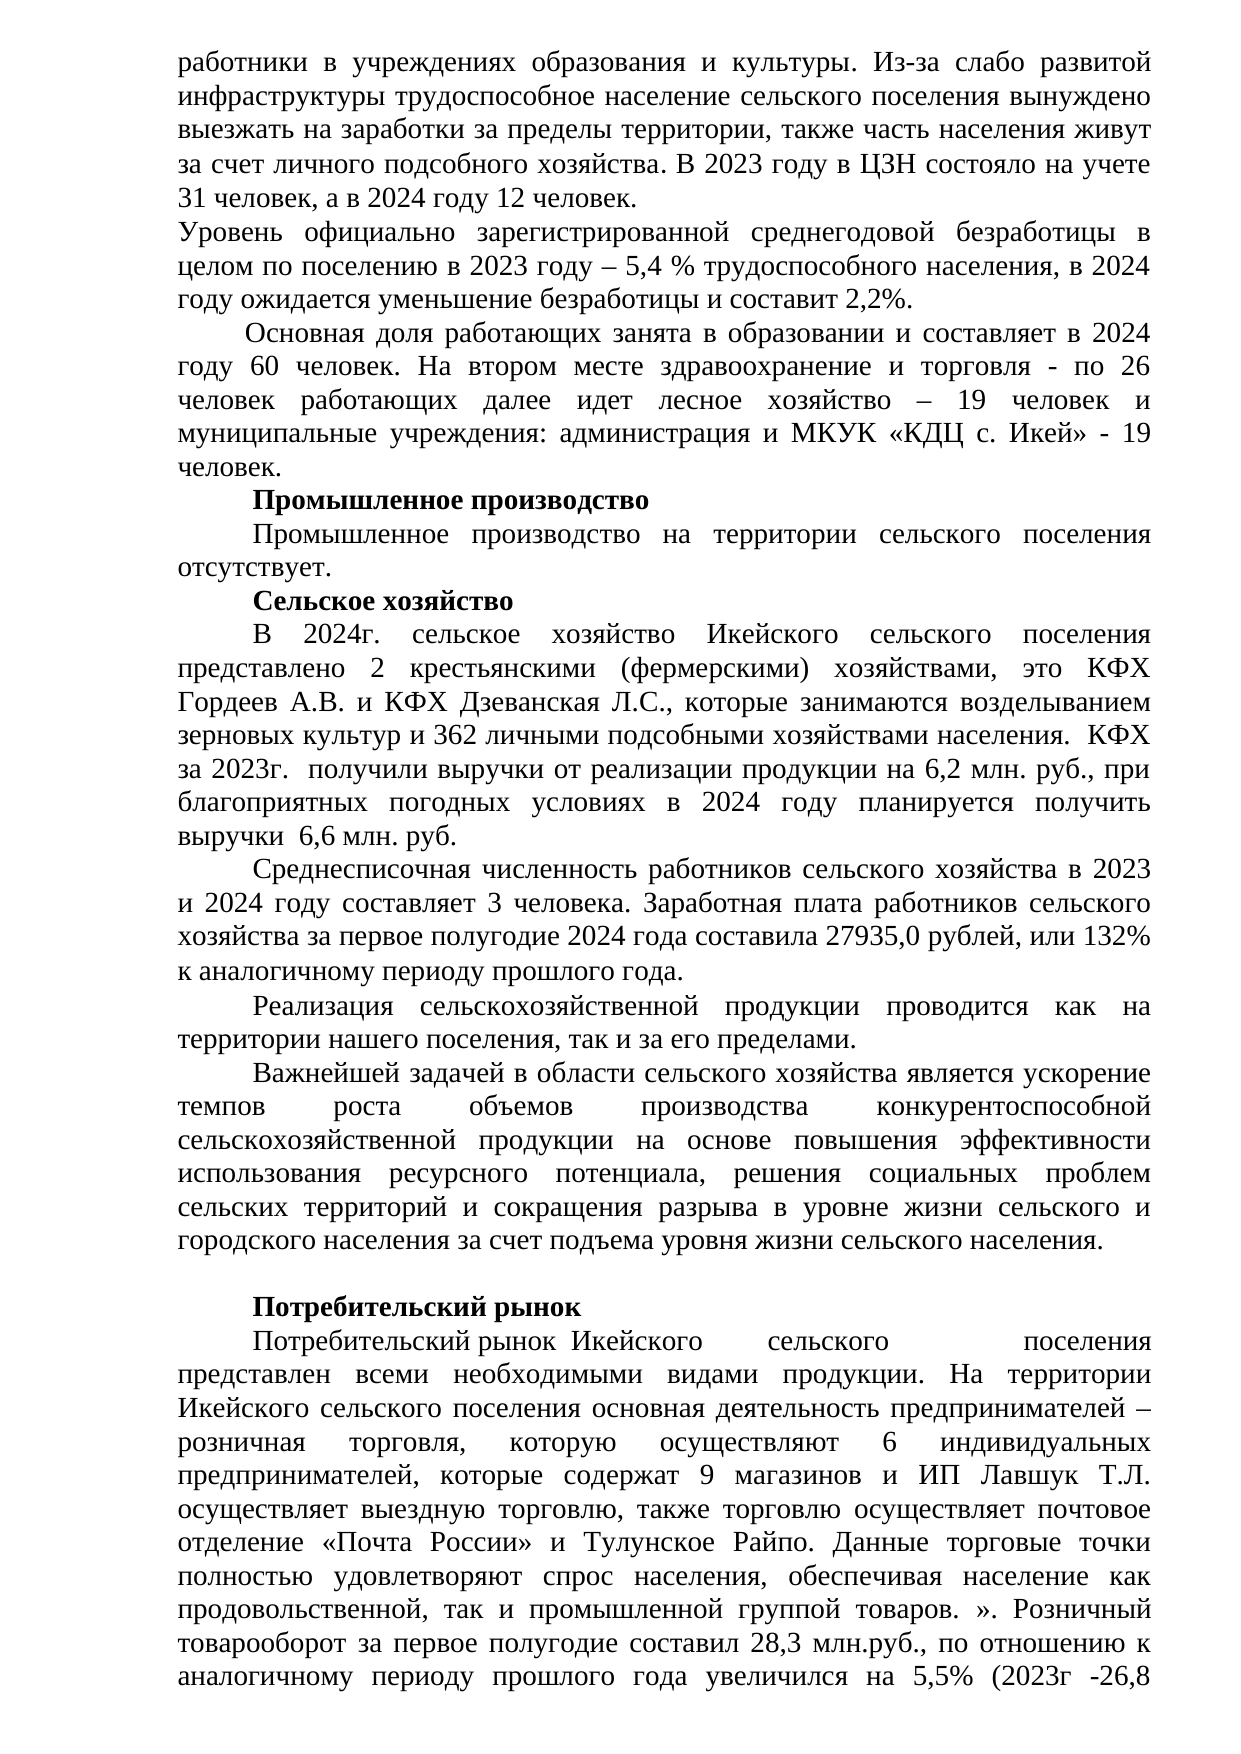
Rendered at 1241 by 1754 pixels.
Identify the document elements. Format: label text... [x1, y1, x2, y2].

text Потребительский рынок [177, 1289, 1152, 1323]
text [177, 44, 1152, 214]
text Важнейшей задачей в области сельского хозяйства является ускорение темпов роста объемов производства конкурентоспособной сельскохозяйственной продукции на основе повышения эффективности использования ресурсного потенциала, решения социальных проблем сельских территорий и сокращения разрыва в уровне жизни сельского и городского населения за счет подъема уровня жизни сельского населения. [177, 1055, 1152, 1256]
text Промышленное производство на территории сельского поселения отсутствует. [177, 516, 1152, 583]
text Уровень официально зарегистрированной среднегодовой безработицы в целом по поселению в 2023 году – 5,4 % трудоспособного населения, в 2024 году ожидается уменьшение безработицы и составит 2,2%. [177, 214, 1152, 315]
text Среднесписочная численность работников сельского хозяйства в 2023 и 2024 году составляет 3 человека. Заработная плата работников сельского хозяйства за первое полугодие 2024 года составила 27935,0 рублей, или 132% к аналогичному периоду прошлого года. [177, 851, 1152, 988]
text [177, 1323, 1152, 1692]
text В 2024г. сельское хозяйство Икейского сельского поселения представлено 2 крестьянскими (фермерскими) хозяйствами, это КФХ Гордеев А.В. и КФХ Дзеванская Л.С., которые занимаются возделыванием зерновых культур и 362 личными подсобными хозяйствами населения. КФХ за 2023г. получили выручки от реализации продукции на 6,2 млн. руб., при благоприятных погодных условиях в 2024 году планируется получить выручки 6,6 млн. руб. [177, 617, 1152, 851]
text Промышленное производство [177, 482, 1152, 516]
text Основная доля работающих занята в образовании и составляет в 2024 году 60 человек. На втором месте здравоохранение и торговля - по 26 человек работающих далее идет лесное хозяйство – 19 человек и муниципальные учреждения: администрация и МКУК «КДЦ с. Икей» - 19 человек. [177, 315, 1152, 482]
text Реализация сельскохозяйственной продукции проводится как на территории нашего поселения, так и за его пределами. [177, 988, 1152, 1055]
text Сельское хозяйство [177, 583, 1152, 617]
